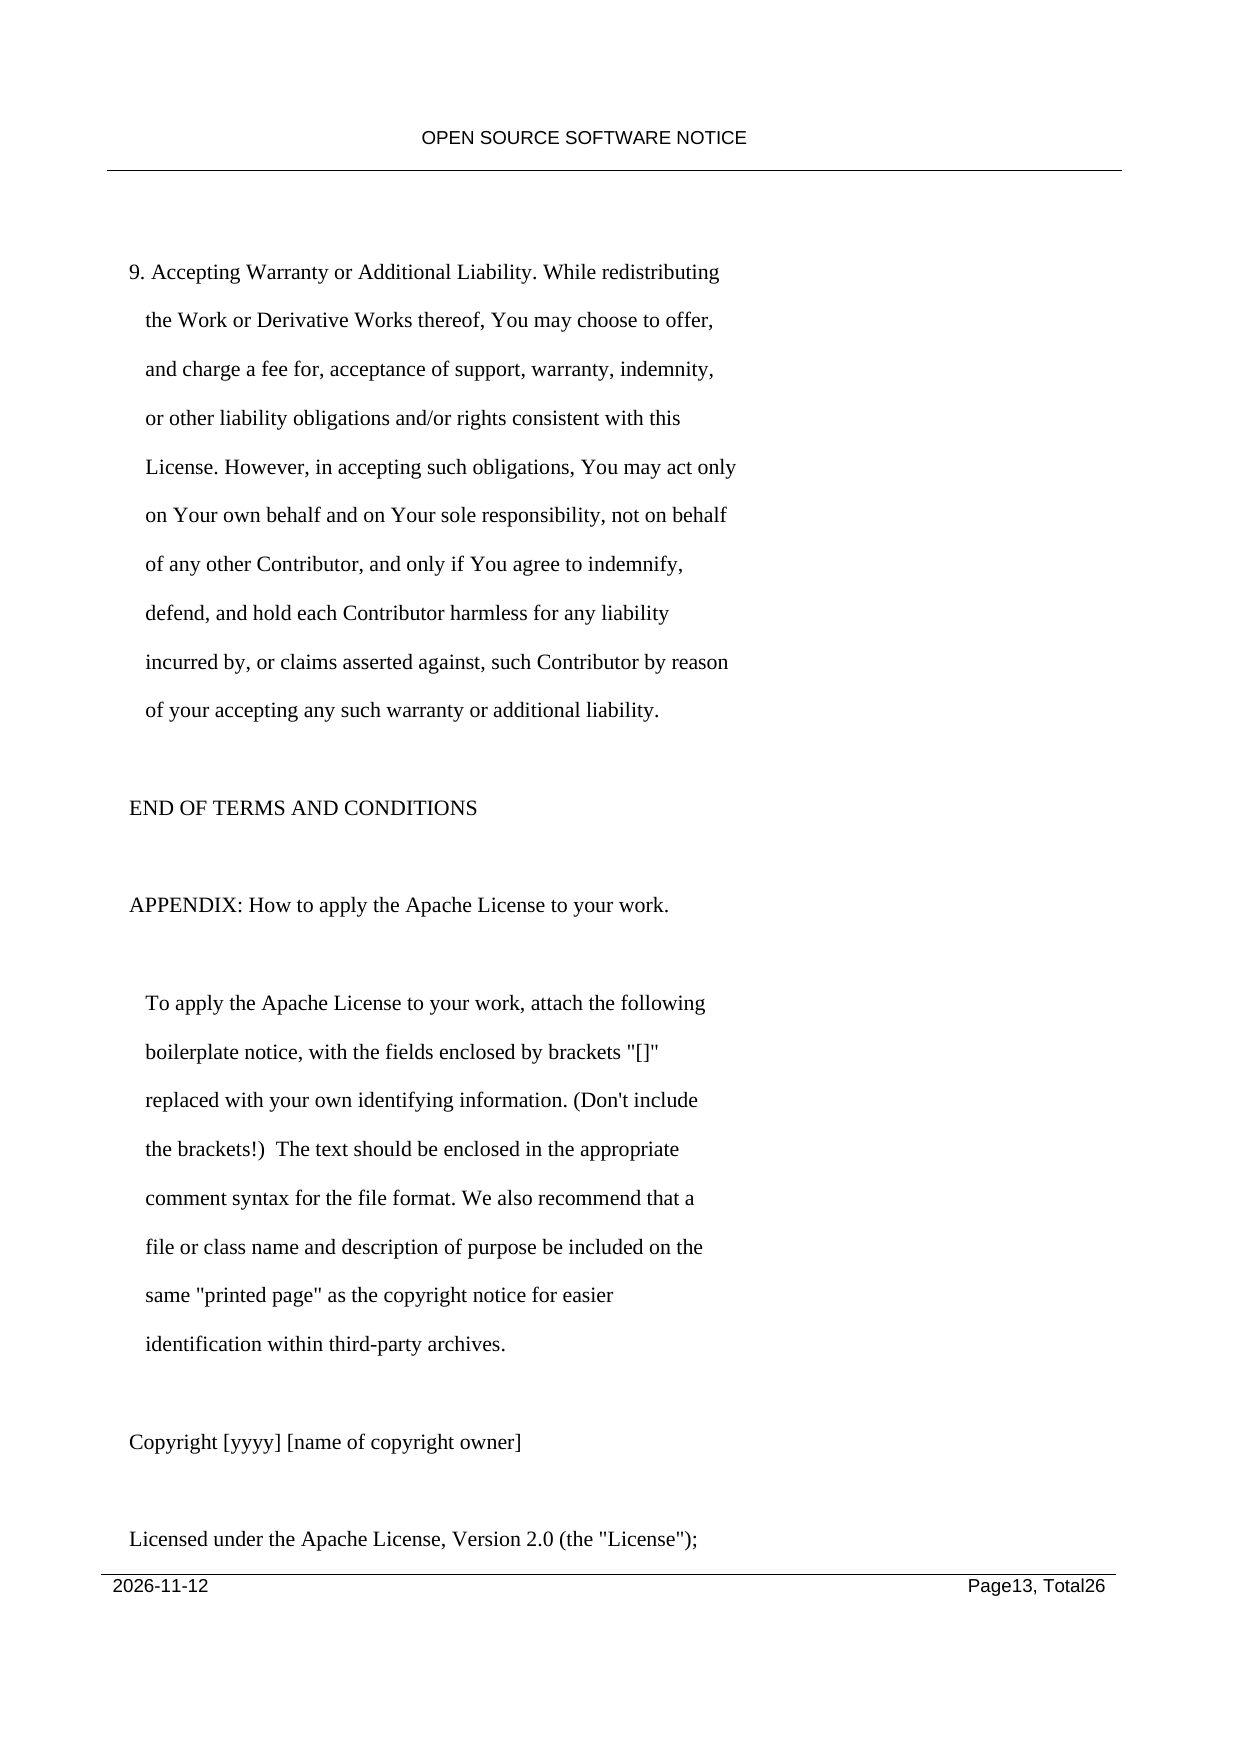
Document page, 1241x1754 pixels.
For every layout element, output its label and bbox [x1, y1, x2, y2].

text [112, 206, 1128, 1555]
